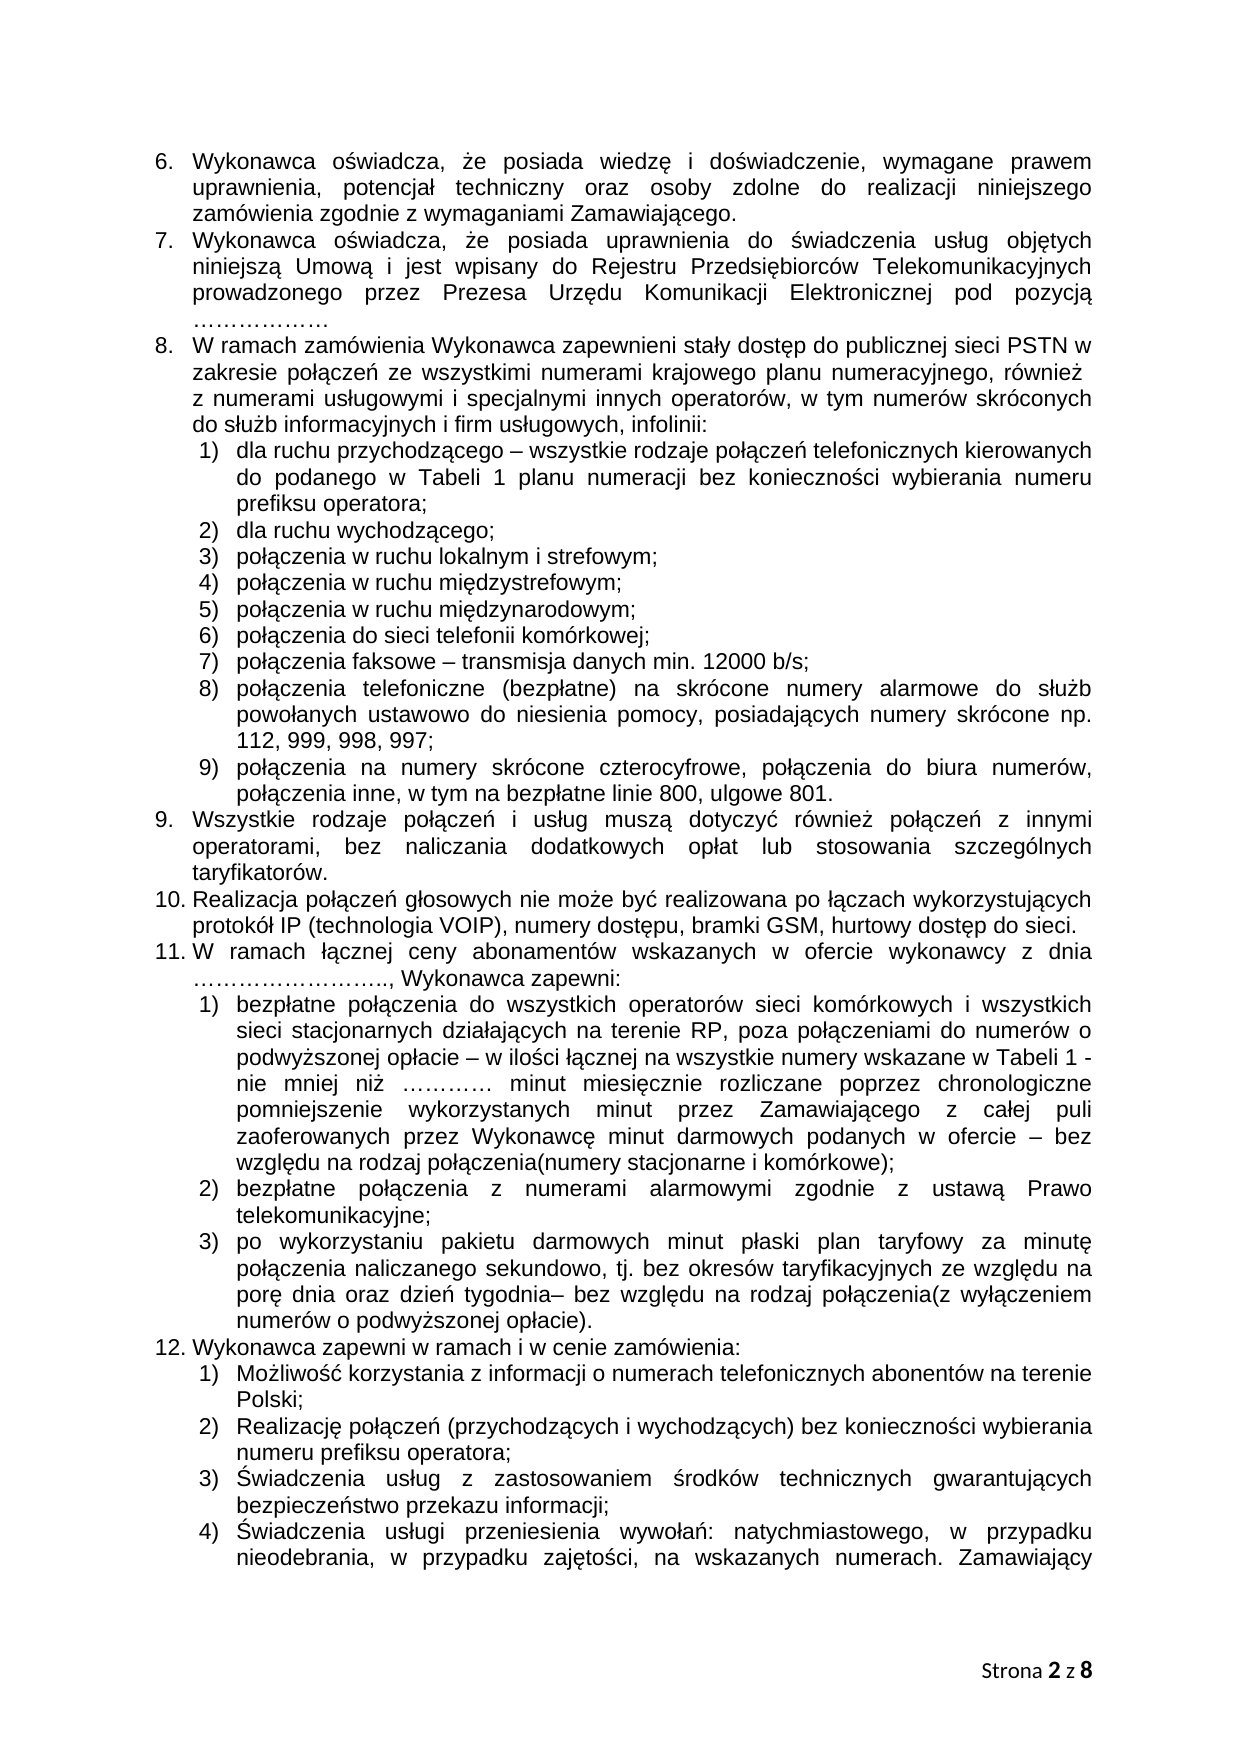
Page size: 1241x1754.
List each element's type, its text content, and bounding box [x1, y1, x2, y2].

list Wykonawca oświadcza, że posiada wiedzę i doświadczenie, wymagane prawem uprawnienia, potencjał techniczny oraz osoby zdolne do realizacji niniejszego zamówienia zgodnie z wymaganiami Zamawiającego. [154, 148, 1093, 227]
list Świadczenia usług z zastosowaniem środków technicznych gwarantujących bezpieczeństwo przekazu informacji; [199, 1465, 1093, 1518]
list połączenia w ruchu międzystrefowym; [199, 569, 1093, 596]
list bezpłatne połączenia z numerami alarmowymi zgodnie z ustawą Prawo telekomunikacyjne; [199, 1175, 1093, 1228]
list dla ruchu przychodzącego – wszystkie rodzaje połączeń telefonicznych kierowanych do podanego w Tabeli 1 planu numeracji bez konieczności wybierania numeru prefiksu operatora; [199, 437, 1093, 517]
list Realizację połączeń (przychodzących i wychodzących) bez konieczności wybierania numeru prefiksu operatora; [199, 1413, 1093, 1465]
list W ramach zamówienia Wykonawca zapewnieni stały dostęp do publicznej sieci PSTN w zakresie połączeń ze wszystkimi numerami krajowego planu numeracyjnego, również z numerami usługowymi i specjalnymi innych operatorów, w tym numerów skróconych do służb informacyjnych i firm usługowych, infolinii: [154, 332, 1093, 437]
list Wykonawca oświadcza, że posiada uprawnienia do świadczenia usług objętych niniejszą Umową i jest wpisany do Rejestru Przedsiębiorców Telekomunikacyjnych prowadzonego przez Prezesa Urzędu Komunikacji Elektronicznej pod pozycją ……………… [154, 227, 1093, 332]
list Realizacja połączeń głosowych nie może być realizowana po łączach wykorzystujących protokół IP (technologia VOIP), numery dostępu, bramki GSM, hurtowy dostęp do sieci. [154, 886, 1093, 938]
list Wykonawca zapewni w ramach i w cenie zamówienia: [154, 1333, 1093, 1360]
list po wykorzystaniu pakietu darmowych minut płaski plan taryfowy za minutę połączenia naliczanego sekundowo, tj. bez okresów taryfikacyjnych ze względu na porę dnia oraz dzień tygodnia– bez względu na rodzaj połączenia(z wyłączeniem numerów o podwyższonej opłacie). [199, 1228, 1093, 1333]
list połączenia faksowe – transmisja danych min. 12000 b/s; [199, 648, 1093, 675]
list W ramach łącznej ceny abonamentów wskazanych w ofercie wykonawcy z dnia …………………….., Wykonawca zapewni: [154, 938, 1093, 991]
list Możliwość korzystania z informacji o numerach telefonicznych abonentów na terenie Polski; [199, 1360, 1093, 1413]
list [199, 1518, 1093, 1571]
list Wszystkie rodzaje połączeń i usług muszą dotyczyć również połączeń z innymi operatorami, bez naliczania dodatkowych opłat lub stosowania szczególnych taryfikatorów. [154, 806, 1093, 886]
list połączenia w ruchu lokalnym i strefowym; [199, 543, 1093, 569]
list połączenia do sieci telefonii komórkowej; [199, 622, 1093, 648]
list połączenia telefoniczne (bezpłatne) na skrócone numery alarmowe do służb powołanych ustawowo do niesienia pomocy, posiadających numery skrócone np. 112, 999, 998, 997; [199, 675, 1093, 754]
list bezpłatne połączenia do wszystkich operatorów sieci komórkowych i wszystkich sieci stacjonarnych działających na terenie RP, poza połączeniami do numerów o podwyższonej opłacie – w ilości łącznej na wszystkie numery wskazane w Tabeli 1 - nie mniej niż ………… minut miesięcznie rozliczane poprzez chronologiczne pomniejszenie wykorzystanych minut przez Zamawiającego z całej puli zaoferowanych przez Wykonawcę minut darmowych podanych w ofercie – bez względu na rodzaj połączenia(numery stacjonarne i komórkowe); [199, 991, 1093, 1175]
list połączenia na numery skrócone czterocyfrowe, połączenia do biura numerów, połączenia inne, w tym na bezpłatne linie 800, ulgowe 801. [199, 754, 1093, 806]
list połączenia w ruchu międzynarodowym; [199, 596, 1093, 622]
list dla ruchu wychodzącego; [199, 517, 1093, 543]
